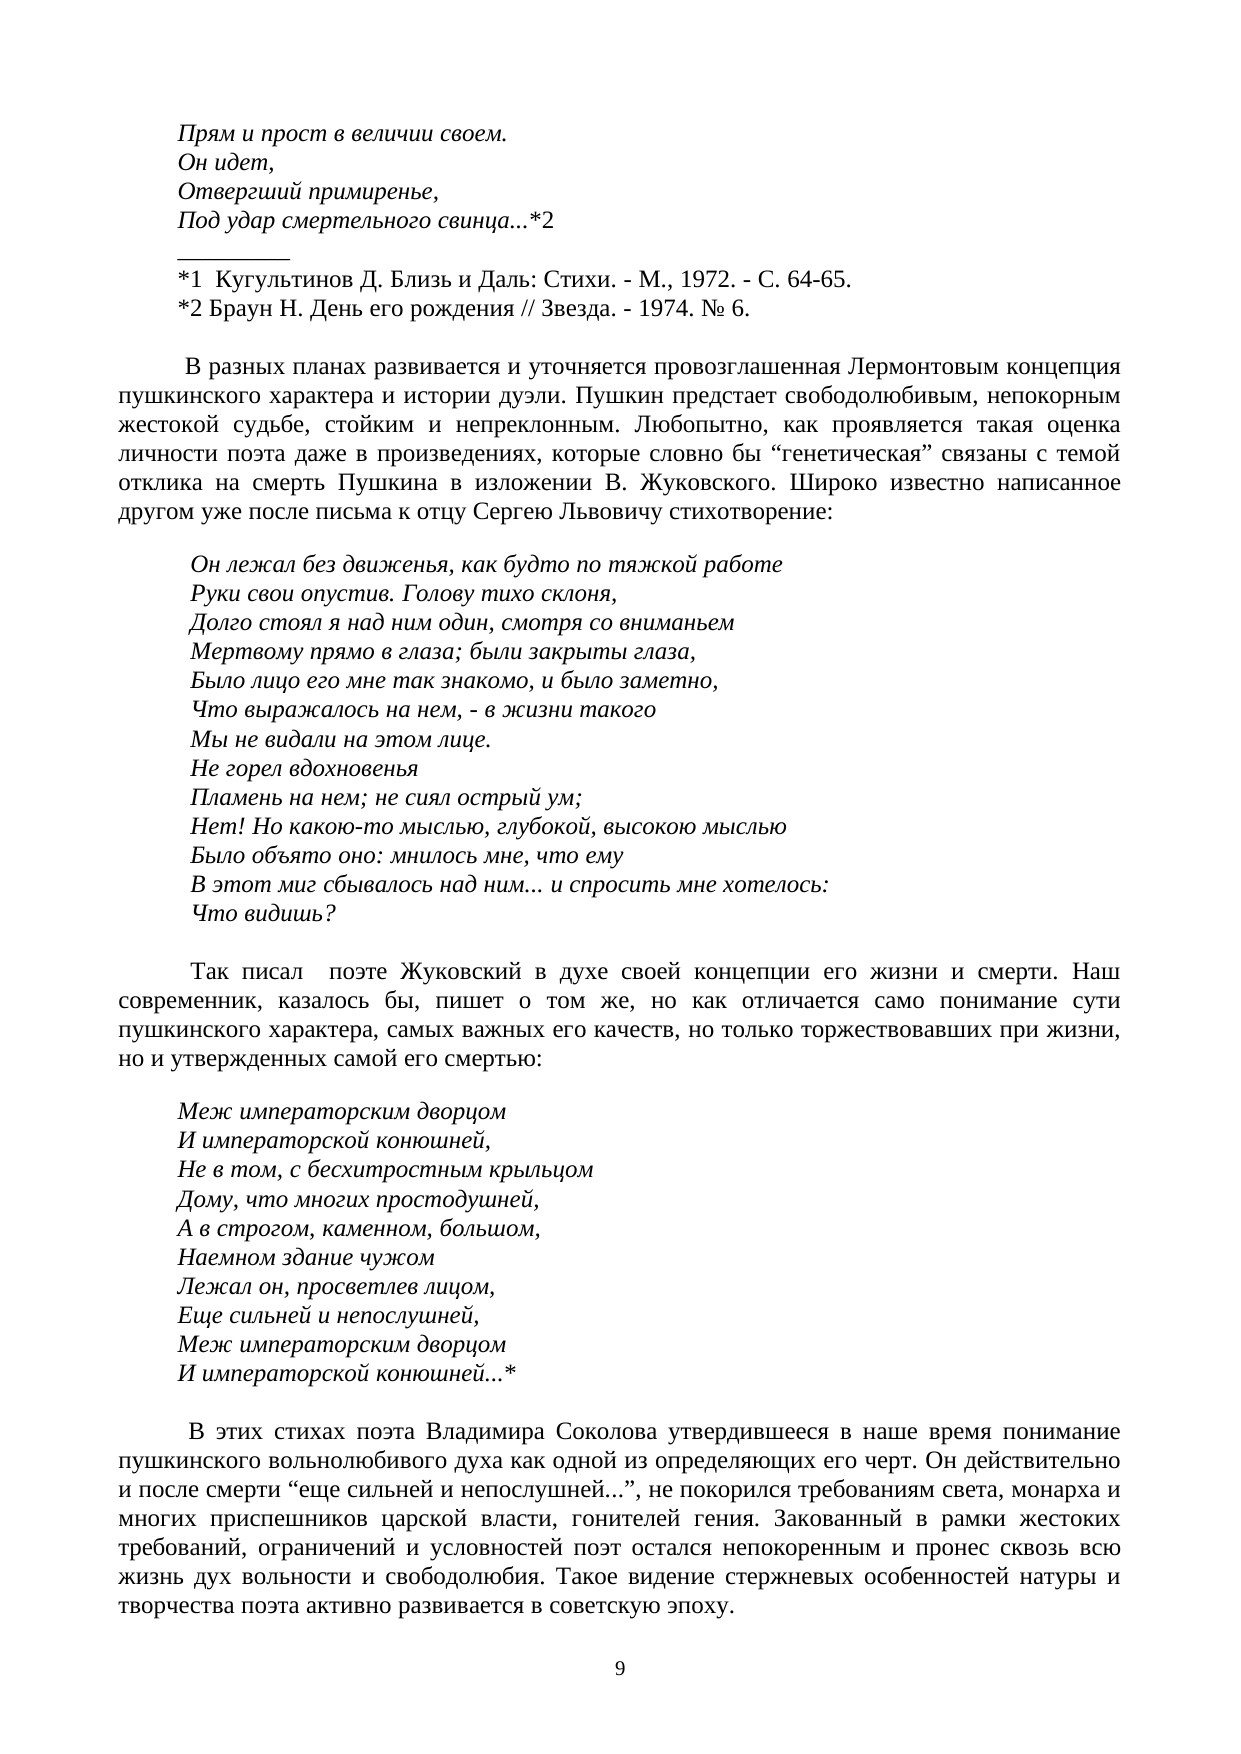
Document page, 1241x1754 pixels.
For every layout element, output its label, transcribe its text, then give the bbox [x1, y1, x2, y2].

text Он идет, [118, 147, 1122, 176]
text В этот миг сбывалось над ним... и спросить мне хотелось: [118, 869, 1122, 898]
text В разных планах развивается и уточняется провозглашенная Лермонтовым концепция пушкинского характера и истории дуэли. Пушкин предстает свободолюбивым, непокорным жестокой судьбе, стойким и непреклонным. Любопытно, как проявляется такая оценка личности поэта даже в произведениях, которые словно бы “генетическая” связаны с темой отклика на смерть Пушкина в изложении В. Жуковского. Широко известно написанное другом уже после письма к отцу Сергею Львовичу стихотворение: [118, 351, 1122, 525]
text И императорской конюшней, [118, 1125, 1122, 1154]
text Так писал поэте Жуковский в духе своей концепции его жизни и смерти. Наш современник, казалось бы, пишет о том же, но как отличается само понимание сути пушкинского характера, самых важных его качеств, но только торжествовавших при жизни, но и утвержденных самой его смертью: [118, 956, 1122, 1072]
text *1 Кугультинов Д. Близь и Даль: Стихи. - М., 1972. - С. 64-65. [118, 263, 1122, 292]
text Не в том, с бесхитростным крыльцом [118, 1154, 1122, 1183]
text Было объято оно: мнилось мне, что ему [118, 840, 1122, 869]
text И императорской конюшней...* [118, 1358, 1122, 1387]
text _________ [118, 234, 1122, 263]
text Меж императорским дворцом [118, 1096, 1122, 1125]
text Долго стоял я над ним один, смотря со вниманьем [118, 607, 1122, 636]
text Лежал он, просветлев лицом, [118, 1271, 1122, 1300]
text Меж императорским дворцом [118, 1329, 1122, 1358]
text Руки свои опустив. Голову тихо склоня, [118, 578, 1122, 607]
text Дому, что многих простодушней, [118, 1183, 1122, 1212]
text Он лежал без движенья, как будто по тяжкой работе [118, 549, 1122, 578]
text Под удар смертельного свинца...*2 [118, 205, 1122, 234]
text Не горел вдохновенья [118, 752, 1122, 782]
text Еще сильней и непослушней, [118, 1300, 1122, 1329]
text Было лицо его мне так знакомо, и было заметно, [118, 665, 1122, 694]
text Что выражалось на нем, - в жизни такого [118, 694, 1122, 723]
text Нет! Но какою-то мыслью, глубокой, высокою мыслью [118, 811, 1122, 840]
text Прям и прост в величии своем. [118, 118, 1122, 147]
text Отвергший примиренье, [118, 176, 1122, 205]
text Наемном здание чужом [118, 1242, 1122, 1271]
text Мертвому прямо в глаза; были закрыты глаза, [118, 636, 1122, 665]
text В этих стихах поэта Владимира Соколова утвердившееся в наше время понимание пушкинского вольнолюбивого духа как одной из определяющих его черт. Он действительно и после смерти “еще сильней и непослушней...”, не покорился требованиям света, монарха и многих приспешников царской власти, гонителей гения. Закованный в рамки жестоких требований, ограничений и условностей поэт остался непокоренным и пронес сквозь всю жизнь дух вольности и свободолюбия. Такое видение стержневых особенностей натуры и творчества поэта активно развивается в советскую эпоху. [118, 1416, 1122, 1619]
text Мы не видали на этом лице. [118, 723, 1122, 752]
text Пламень на нем; не сиял острый ум; [118, 782, 1122, 811]
text А в строгом, каменном, большом, [118, 1212, 1122, 1242]
text *2 Браун Н. День его рождения // Звезда. - 1974. № 6. [118, 292, 1122, 322]
text Что видишь? [118, 898, 1122, 927]
